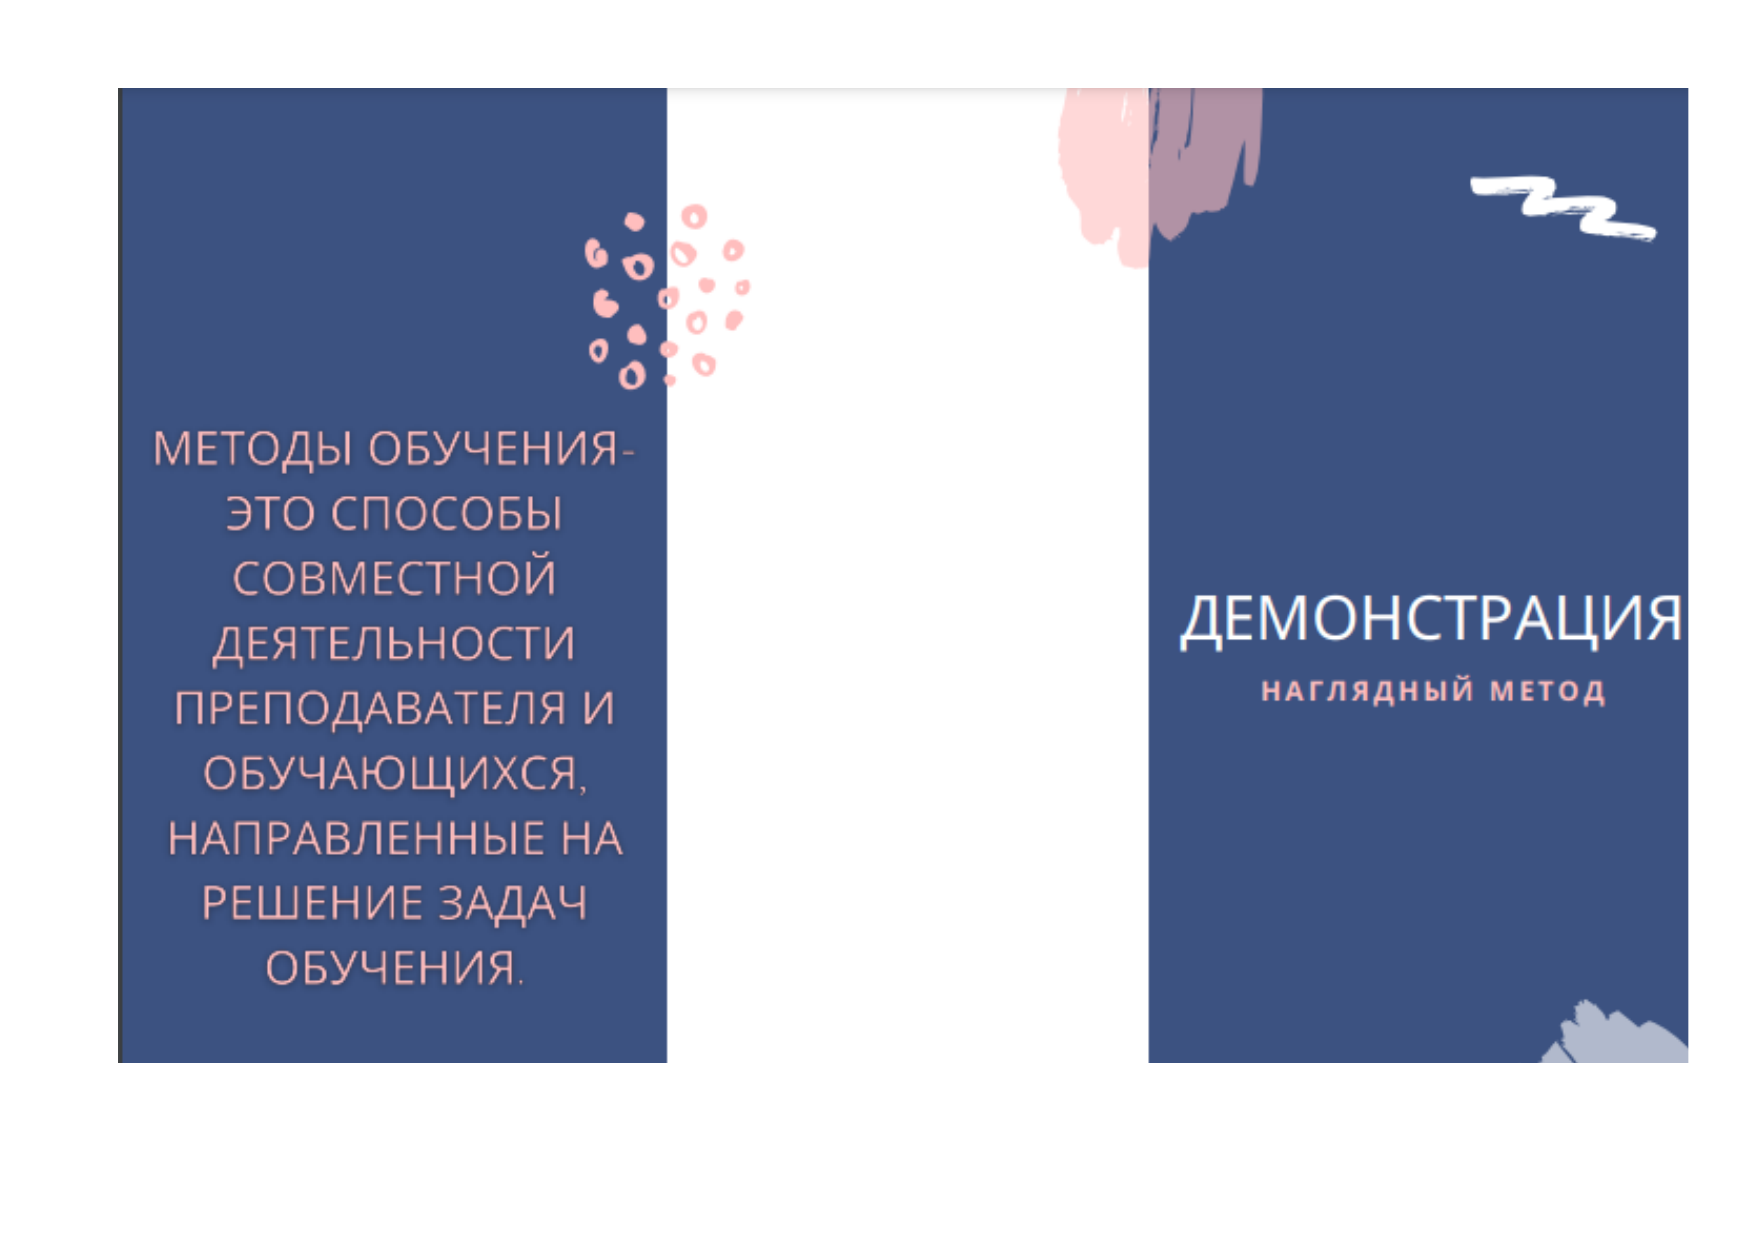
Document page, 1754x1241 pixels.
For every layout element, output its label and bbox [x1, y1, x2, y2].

picture [118, 88, 1689, 1063]
